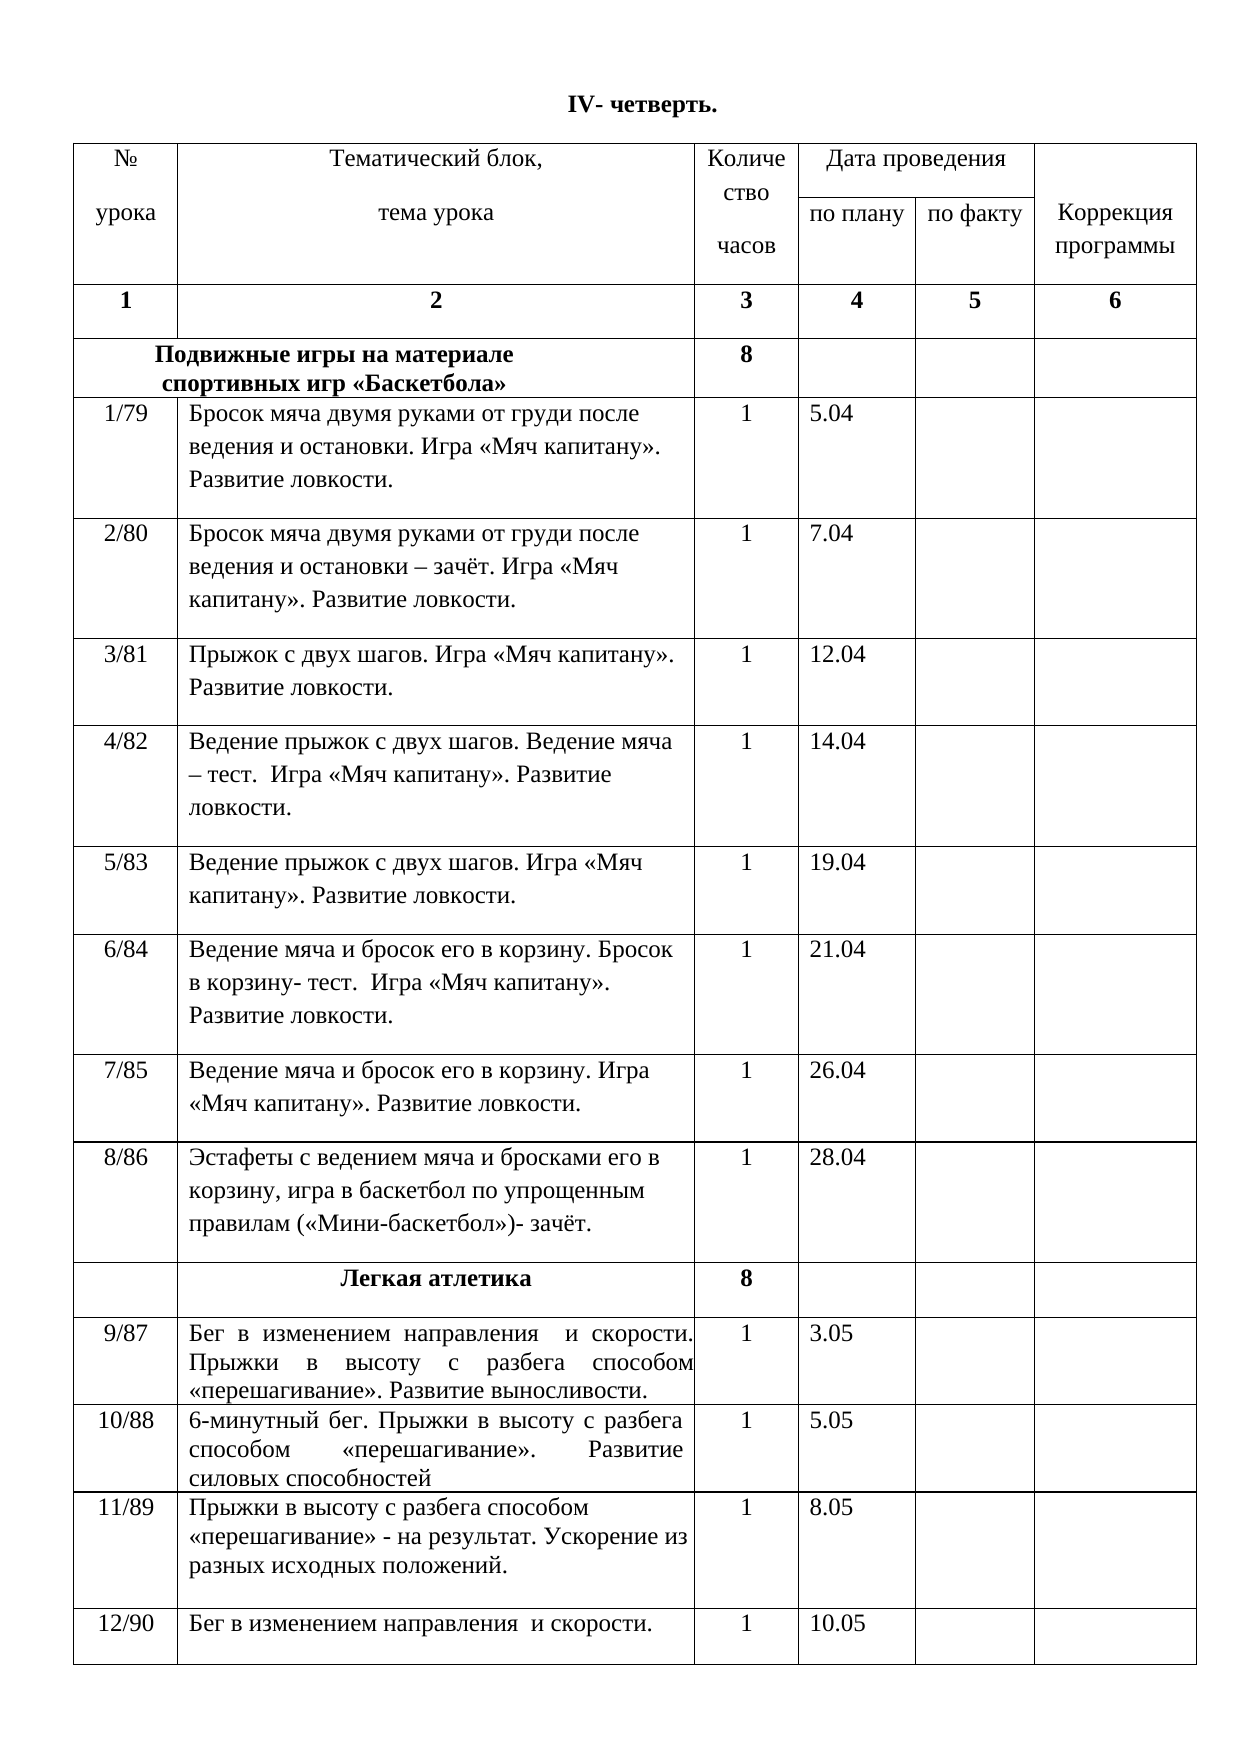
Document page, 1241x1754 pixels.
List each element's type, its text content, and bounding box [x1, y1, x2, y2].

table_cell 1 [695, 935, 798, 1054]
table_cell 3 [695, 285, 798, 338]
table_header Коррекция программы [1035, 144, 1196, 284]
table_cell Прыжки в высоту с разбега способом «перешагивание» - на результат. Ускорение из разных исходных положений. [178, 1493, 694, 1607]
table_cell 1/79 [74, 398, 177, 517]
table_cell [916, 1055, 1034, 1141]
table_cell Прыжок с двух шагов. Игра «Мяч капитану». Развитие ловкости. [178, 639, 694, 725]
table_cell [1035, 1143, 1196, 1262]
table_cell Ведение мяча и бросок его в корзину. Бросок в корзину- тест. Игра «Мяч капитану». Развитие ловкости. [178, 935, 694, 1054]
table_cell [916, 847, 1034, 933]
table_cell 6-минутный бег. Прыжки в высоту с разбега способом «перешагивание». Развитие силовых способностей [178, 1405, 694, 1491]
table_header Дата проведения [799, 144, 1034, 197]
text IV- четверть. [103, 89, 1181, 117]
table_cell [1035, 1493, 1196, 1607]
table_cell Эстафеты с ведением мяча и бросками его в корзину, игра в баскетбол по упрощенным правилам («Мини-баскетбол»)- зачёт. [178, 1143, 694, 1262]
table_cell 4/82 [74, 726, 177, 846]
table_cell 1 [695, 726, 798, 846]
table_cell [916, 639, 1034, 725]
table_cell 7.04 [799, 519, 915, 638]
table_cell Легкая атлетика [178, 1263, 694, 1317]
table_cell [1035, 1405, 1196, 1491]
table_cell Ведение мяча и бросок его в корзину. Игра «Мяч капитану». Развитие ловкости. [178, 1055, 694, 1141]
table_cell 1 [695, 398, 798, 517]
table_cell 3/81 [74, 639, 177, 725]
table_cell 5.04 [799, 398, 915, 517]
table_cell [1035, 519, 1196, 638]
table_cell [916, 1609, 1034, 1664]
table_cell [916, 1318, 1034, 1404]
table_cell 28.04 [799, 1143, 915, 1262]
table_cell [916, 519, 1034, 638]
table_cell по плану [799, 198, 915, 284]
table_cell [1035, 726, 1196, 846]
table_cell 11/89 [74, 1493, 177, 1607]
table_cell [1035, 847, 1196, 933]
table_cell 21.04 [799, 935, 915, 1054]
table_cell [916, 398, 1034, 517]
table_cell по факту [916, 198, 1034, 284]
table_cell Бег в изменением направления и скорости. Прыжки в высоту с разбега способом «перешагивание». Развитие выносливости. [178, 1318, 694, 1404]
table_cell [1035, 935, 1196, 1054]
table_cell [1035, 398, 1196, 517]
table_cell [916, 339, 1034, 397]
table_cell 26.04 [799, 1055, 915, 1141]
table_cell 5.05 [799, 1405, 915, 1491]
table_cell 1 [695, 1055, 798, 1141]
table_cell 14.04 [799, 726, 915, 846]
table_cell 1 [695, 1143, 798, 1262]
table_cell [916, 1263, 1034, 1317]
table_cell 8.05 [799, 1493, 915, 1607]
table_cell 7/85 [74, 1055, 177, 1141]
table_cell 1 [695, 847, 798, 933]
table_cell Ведение прыжок с двух шагов. Игра «Мяч капитану». Развитие ловкости. [178, 847, 694, 933]
table_cell [916, 1493, 1034, 1607]
table_cell [1035, 1318, 1196, 1404]
table_header № урока [74, 144, 177, 284]
table_cell 1 [695, 1609, 798, 1664]
table_cell 8 [695, 1263, 798, 1317]
table_cell [1035, 639, 1196, 725]
table_cell 12.04 [799, 639, 915, 725]
table_cell Бросок мяча двумя руками от груди после ведения и остановки. Игра «Мяч капитану». Развитие ловкости. [178, 398, 694, 517]
table_cell 4 [799, 285, 915, 338]
table_cell 3.05 [799, 1318, 915, 1404]
table_header Тематический блок, тема урока [178, 144, 694, 284]
table_cell Ведение прыжок с двух шагов. Ведение мяча – тест. Игра «Мяч капитану». Развитие ловкости. [178, 726, 694, 846]
table_cell [74, 1263, 177, 1317]
table_cell 12/90 [74, 1609, 177, 1664]
table_cell 2 [178, 285, 694, 338]
table_cell 1 [695, 519, 798, 638]
table_cell [916, 1405, 1034, 1491]
table_cell 8 [695, 339, 798, 397]
table_cell 1 [74, 285, 177, 338]
table_cell [916, 1143, 1034, 1262]
table_header Количество часов [695, 144, 798, 284]
table_cell 1 [695, 639, 798, 725]
table_cell 19.04 [799, 847, 915, 933]
table_cell [1035, 1609, 1196, 1664]
table_cell [799, 1263, 915, 1317]
table_cell 10.05 [799, 1609, 915, 1664]
table_cell [799, 339, 915, 397]
table_cell 5/83 [74, 847, 177, 933]
table_cell 10/88 [74, 1405, 177, 1491]
table_cell [916, 726, 1034, 846]
table_cell [1035, 339, 1196, 397]
table_cell 2/80 [74, 519, 177, 638]
table_cell [1035, 1055, 1196, 1141]
table_cell [916, 935, 1034, 1054]
table_cell Подвижные игры на материале спортивных игр «Баскетбола» [74, 339, 694, 397]
table_cell 8/86 [74, 1143, 177, 1262]
table_cell 6/84 [74, 935, 177, 1054]
table_cell 9/87 [74, 1318, 177, 1404]
table_cell [1035, 1263, 1196, 1317]
table_cell 5 [916, 285, 1034, 338]
table_cell Бросок мяча двумя руками от груди после ведения и остановки – зачёт. Игра «Мяч капитану». Развитие ловкости. [178, 519, 694, 638]
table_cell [178, 1609, 694, 1664]
table_cell 1 [695, 1405, 798, 1491]
table_cell 6 [1035, 285, 1196, 338]
table_cell 1 [695, 1493, 798, 1607]
table_cell 1 [695, 1318, 798, 1404]
